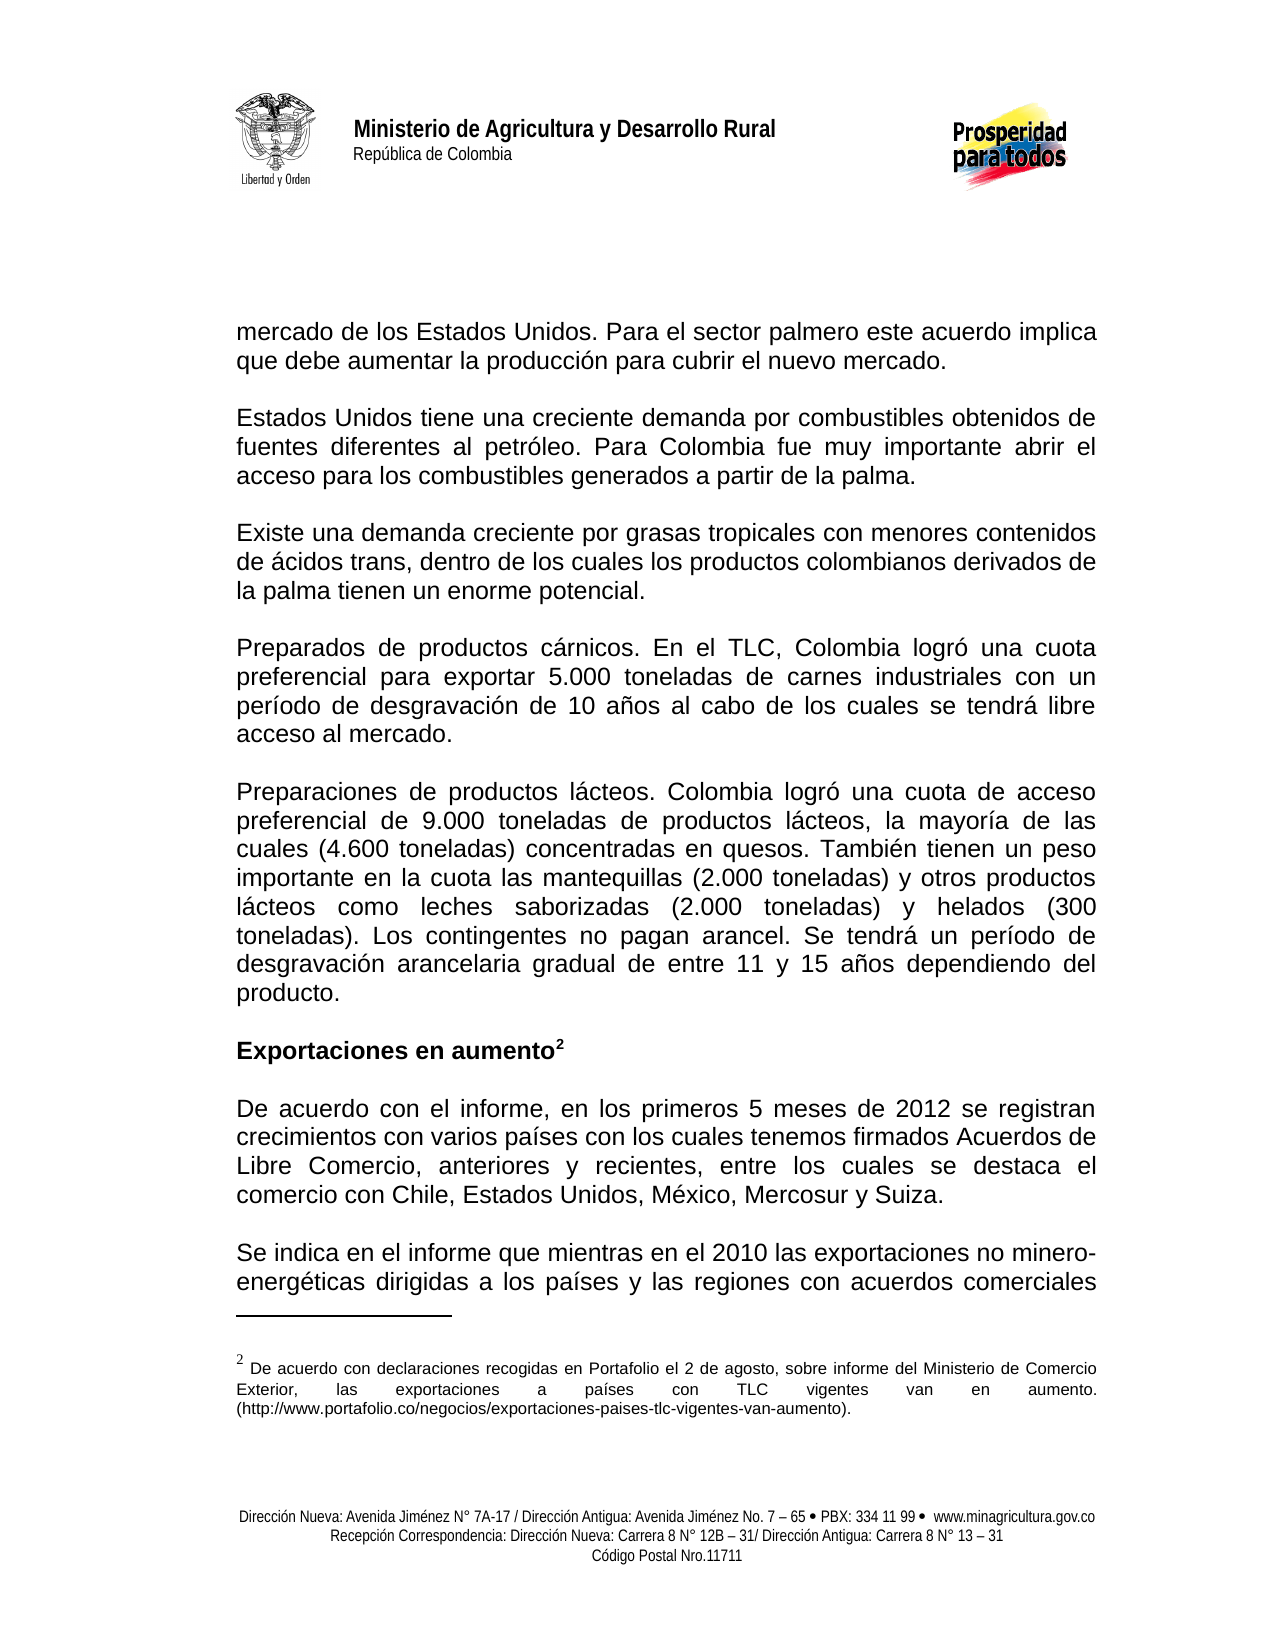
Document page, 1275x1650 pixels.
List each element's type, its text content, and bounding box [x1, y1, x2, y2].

text Preparaciones de productos lácteos. Colombia logró una cuota de acceso preferencial de 9.000 toneladas de productos lácteos, la mayoría de las cuales (4.600 toneladas) concentradas en quesos. También tienen un peso importante en la cuota las mantequillas (2.000 toneladas) y otros productos lácteos como leches saborizadas (2.000 toneladas) y helados (300 toneladas). Los contingentes no pagan arancel. Se tendrá un período de desgravación arancelaria gradual de entre 11 y 15 años dependiendo del producto. [236, 777, 1098, 1007]
text Exportaciones en aumento [236, 1036, 1098, 1064]
text Estados Unidos tiene una creciente demanda por combustibles obtenidos de fuentes diferentes al petróleo. Para Colombia fue muy importante abrir el acceso para los combustibles generados a partir de la palma. [236, 403, 1098, 489]
text De acuerdo con el informe, en los primeros 5 meses de 2012 se registran crecimientos con varios países con los cuales tenemos firmados Acuerdos de Libre Comercio, anteriores y recientes, entre los cuales se destaca el comercio con Chile, Estados Unidos, México, Mercosur y Suiza. [236, 1094, 1098, 1209]
text Existe una demanda creciente por grasas tropicales con menores contenidos de ácidos trans, dentro de los cuales los productos colombianos derivados de la palma tienen un enorme potencial. [236, 518, 1098, 604]
text Preparados de productos cárnicos. En el TLC, Colombia logró una cuota preferencial para exportar 5.000 toneladas de carnes industriales con un período de desgravación de 10 años al cabo de los cuales se tendrá libre acceso al mercado. [236, 633, 1098, 748]
picture [936, 101, 1084, 191]
